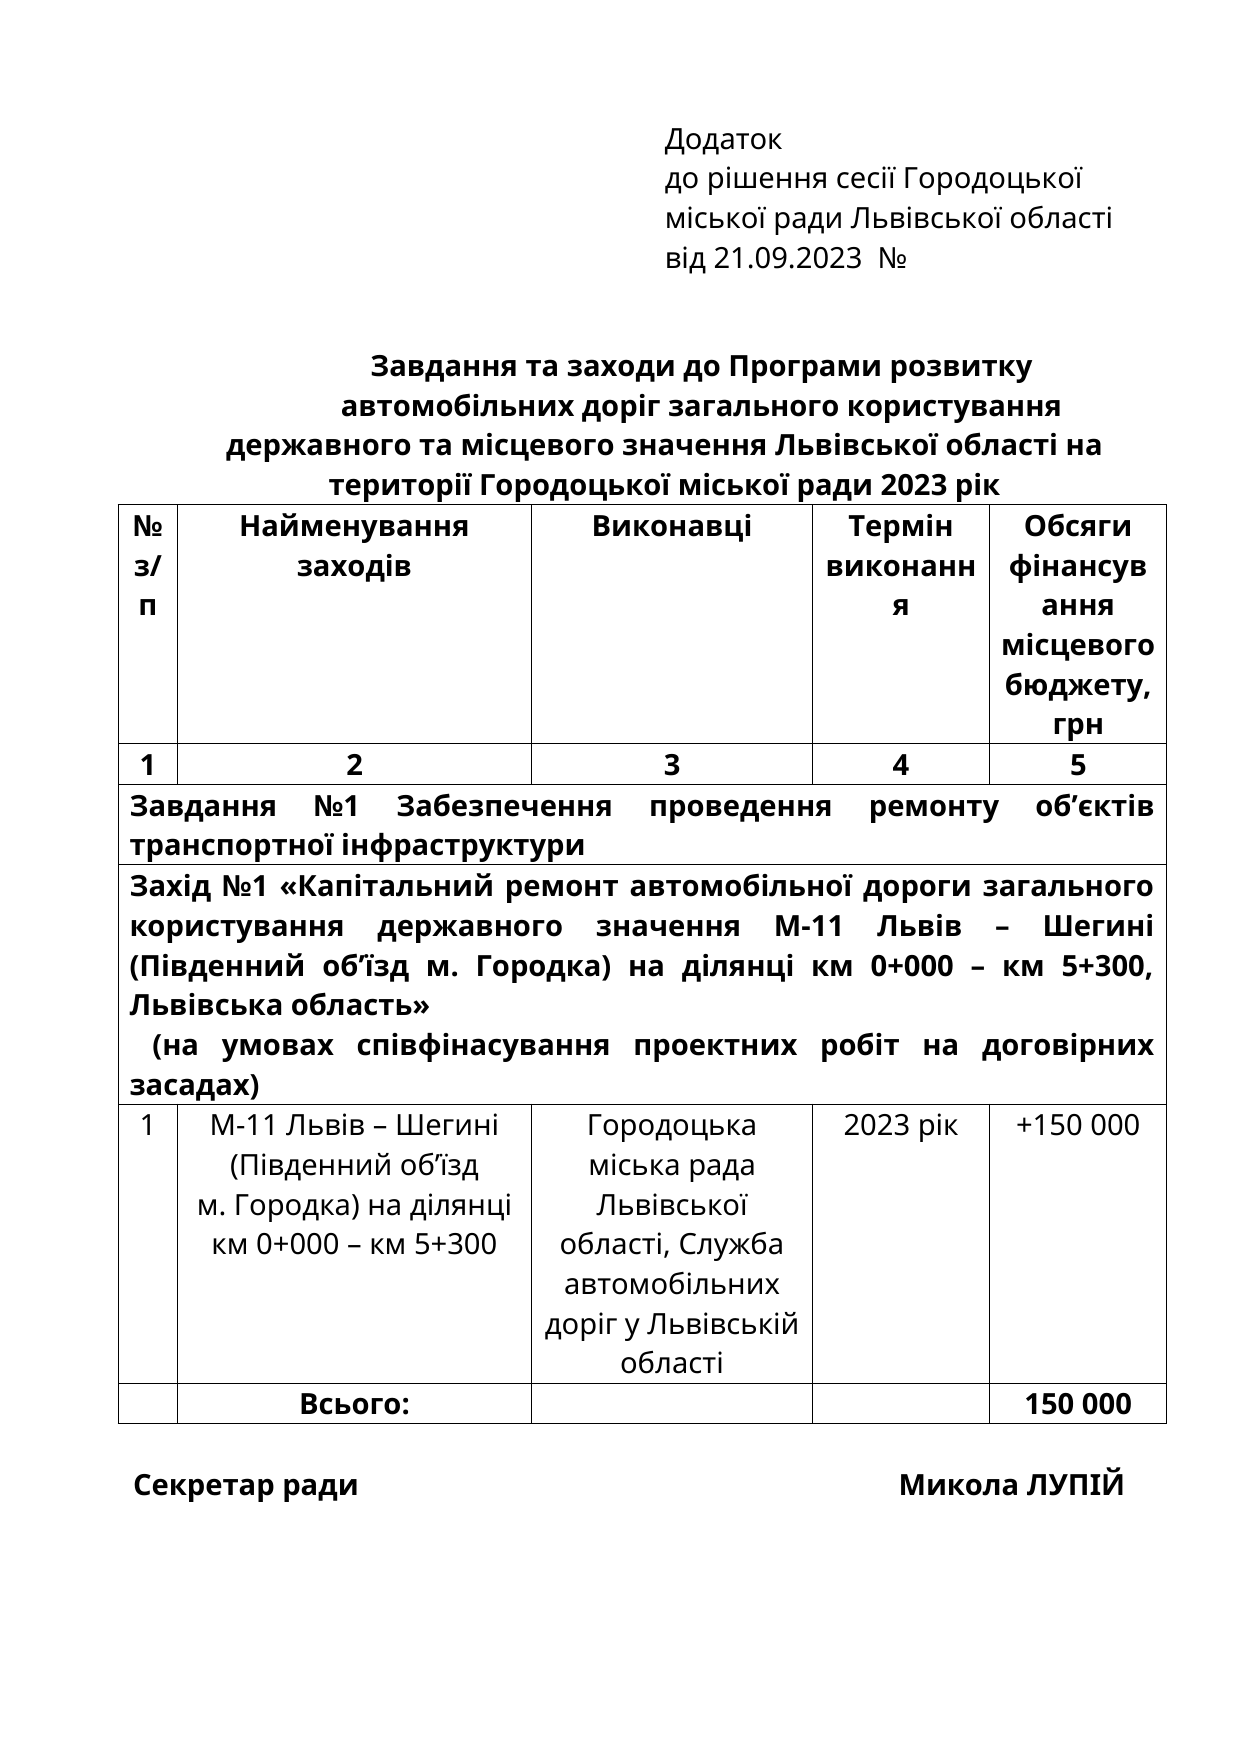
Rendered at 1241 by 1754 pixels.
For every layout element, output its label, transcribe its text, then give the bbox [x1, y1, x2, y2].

text Секретар ради Микола ЛУПІЙ [133, 1464, 1152, 1503]
text автомобільних доріг загального користування державного та місцевого значення Львівської області на території Городоцької міської ради 2023 рік [177, 385, 1152, 504]
text Завдання та заходи до Програми розвитку [177, 345, 1152, 385]
table_cell Завдання №1 Забезпечення проведення ремонту об’єктів транспортної інфраструктури [119, 785, 1166, 864]
table_header № з/п [119, 505, 177, 743]
table_cell 2 [178, 744, 531, 784]
text до рішення сесії Городоцької міської ради Львівської області від 21.09.2023 № [664, 158, 1181, 277]
table_cell 150 000 [990, 1384, 1166, 1423]
table_cell [813, 1384, 989, 1423]
table_cell 1 [119, 744, 177, 784]
table_cell 4 [813, 744, 989, 784]
table_header Виконавці [532, 505, 812, 743]
table_cell 5 [990, 744, 1166, 784]
table_cell [532, 1384, 812, 1423]
table_cell Городоцька міська рада Львівської області, Служба автомобільних доріг у Львівській області [532, 1105, 812, 1382]
table_cell 3 [532, 744, 812, 784]
table_header Найменування заходів [178, 505, 531, 743]
table_cell +150 000 [990, 1105, 1166, 1382]
table_cell М-11 Львів – Шегині (Південний об’їзд м. Городка) на ділянці км 0+000 – км 5+300 [178, 1105, 531, 1382]
table_cell [119, 1384, 177, 1423]
text Додаток [664, 118, 1148, 158]
table_header Обсяги фінансування місцевого бюджету, грн [990, 505, 1166, 743]
table_cell 2023 рік [813, 1105, 989, 1382]
table_cell Всього: [178, 1384, 531, 1423]
table_cell Захід №1 «Капітальний ремонт автомобільної дороги загального користування державного значення М-11 Львів – Шегині (Південний об’їзд м. Городка) на ділянці км 0+000 – км 5+300, Львівська область» (на умовах співфінасування проектних робіт на договірних засадах) [119, 865, 1166, 1103]
table_header Термін виконання [813, 505, 989, 743]
table_cell 1 [119, 1105, 177, 1382]
